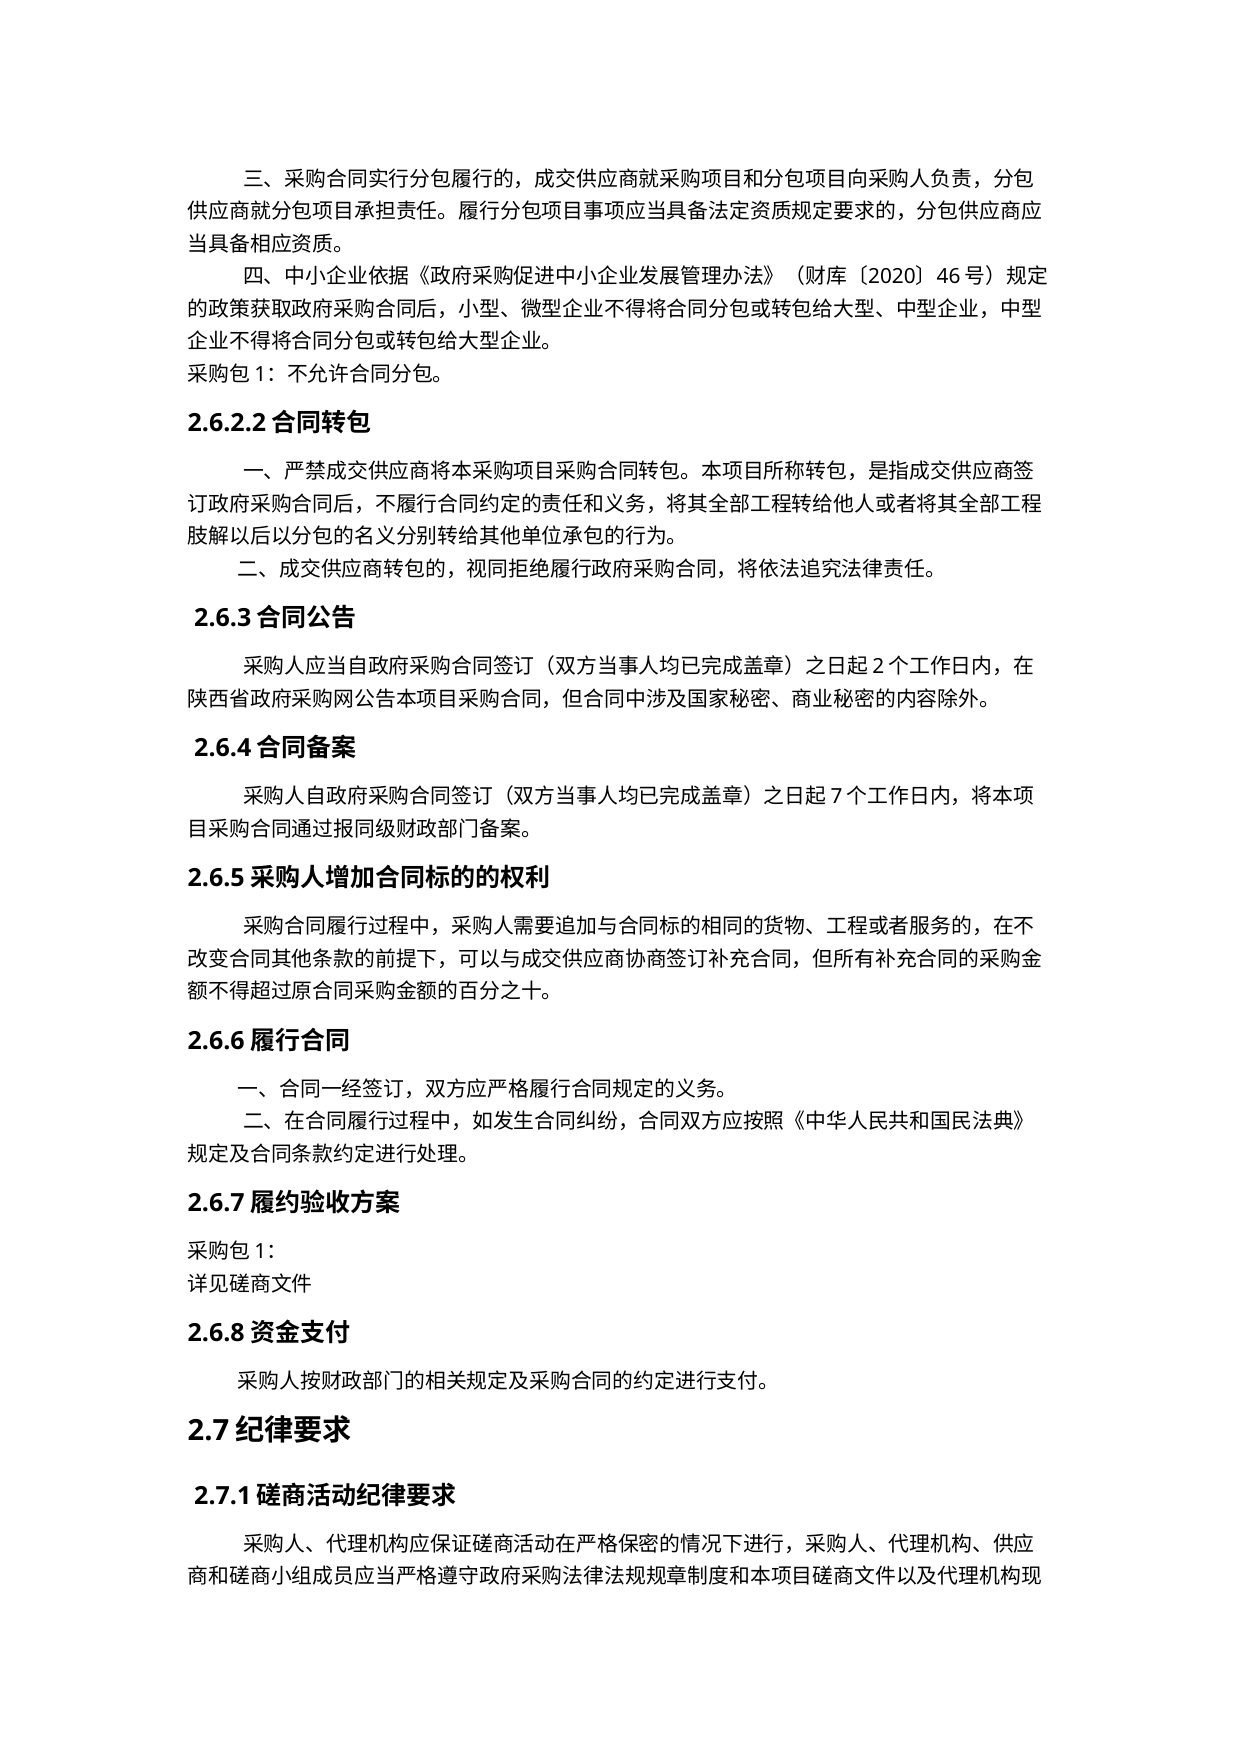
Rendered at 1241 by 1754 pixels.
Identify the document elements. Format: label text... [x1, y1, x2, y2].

text 采购包1：不允许合同分包。 [187, 357, 1053, 389]
text 详见磋商文件 [187, 1267, 1053, 1299]
text 采购人自政府采购合同签订（双方当事人均已完成盖章）之日起7个工作日内，将本项目采购合同通过报同级财政部门备案。 [187, 779, 1053, 844]
text 2.6.7履约验收方案 [187, 1169, 1053, 1234]
text 二、成交供应商转包的，视同拒绝履行政府采购合同，将依法追究法律责任。 [187, 552, 1053, 584]
text 采购人应当自政府采购合同签订（双方当事人均已完成盖章）之日起2个工作日内，在陕西省政府采购网公告本项目采购合同，但合同中涉及国家秘密、商业秘密的内容除外。 [187, 649, 1053, 714]
text 2.6.6履行合同 [187, 1007, 1053, 1072]
text 一、合同一经签订，双方应严格履行合同规定的义务。 [187, 1072, 1053, 1104]
text 采购合同履行过程中，采购人需要追加与合同标的相同的货物、工程或者服务的，在不改变合同其他条款的前提下，可以与成交供应商协商签订补充合同，但所有补充合同的采购金额不得超过原合同采购金额的百分之十。 [187, 909, 1053, 1007]
text 2.7纪律要求 [187, 1397, 1053, 1462]
text 采购包1： [187, 1234, 1053, 1267]
text 2.6.3合同公告 [187, 584, 1053, 649]
text 三、采购合同实行分包履行的，成交供应商就采购项目和分包项目向采购人负责，分包供应商就分包项目承担责任。履行分包项目事项应当具备法定资质规定要求的，分包供应商应当具备相应资质。 [187, 162, 1053, 259]
text 2.6.2.2合同转包 [187, 389, 1053, 454]
text 采购人按财政部门的相关规定及采购合同的约定进行支付。 [187, 1364, 1053, 1397]
text 二、在合同履行过程中，如发生合同纠纷，合同双方应按照《中华人民共和国民法典》规定及合同条款约定进行处理。 [187, 1104, 1053, 1169]
text 2.6.8资金支付 [187, 1299, 1053, 1364]
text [187, 1527, 1053, 1592]
text 2.6.5采购人增加合同标的的权利 [187, 844, 1053, 909]
text 2.7.1磋商活动纪律要求 [187, 1462, 1053, 1527]
text 四、中小企业依据《政府采购促进中小企业发展管理办法》（财库〔2020〕46号）规定的政策获取政府采购合同后，小型、微型企业不得将合同分包或转包给大型、中型企业，中型企业不得将合同分包或转包给大型企业。 [187, 259, 1053, 357]
text 2.6.4合同备案 [187, 714, 1053, 779]
text 一、严禁成交供应商将本采购项目采购合同转包。本项目所称转包，是指成交供应商签订政府采购合同后，不履行合同约定的责任和义务，将其全部工程转给他人或者将其全部工程肢解以后以分包的名义分别转给其他单位承包的行为。 [187, 454, 1053, 552]
